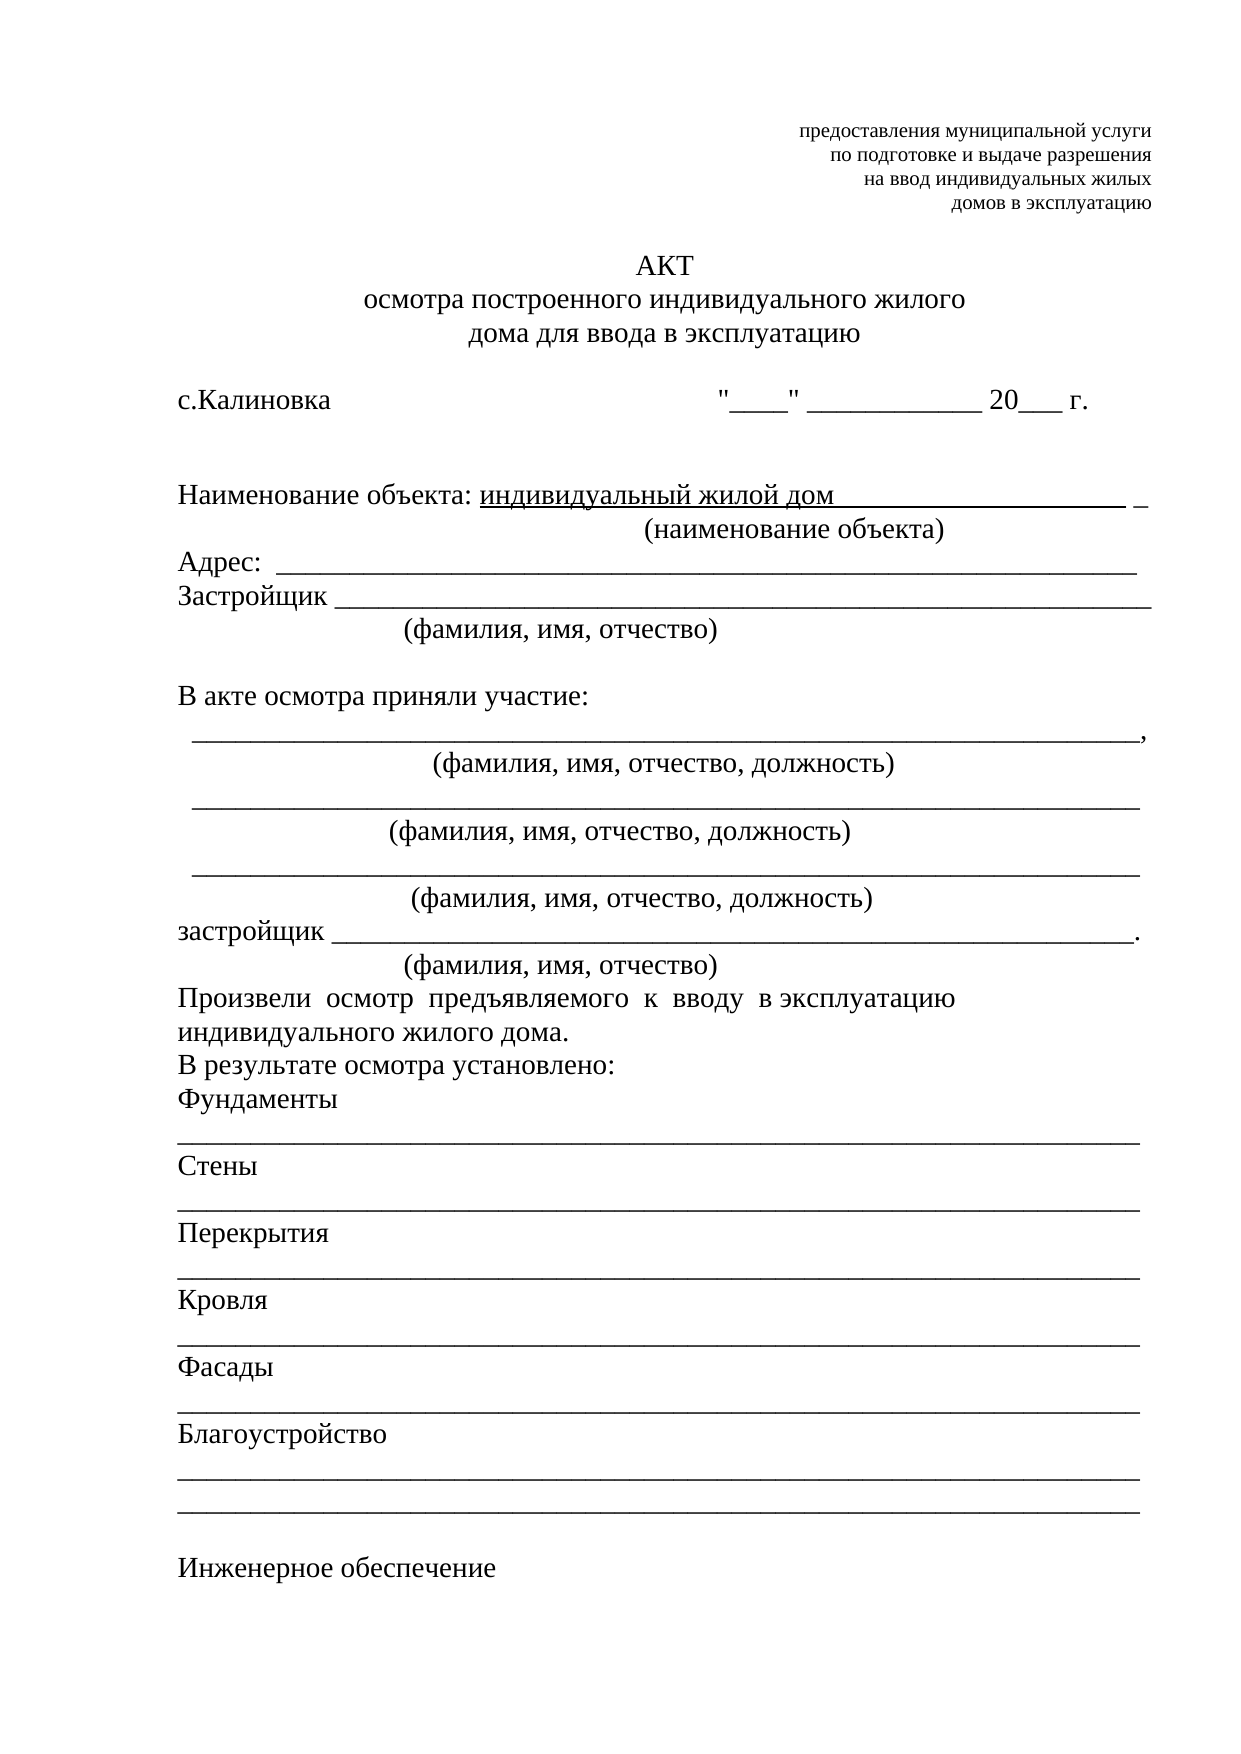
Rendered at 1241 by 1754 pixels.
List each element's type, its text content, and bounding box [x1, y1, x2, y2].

text АКТ [177, 248, 1152, 281]
text __________________________________________________________________ [177, 1249, 1152, 1282]
text (фамилия, имя, отчество) [177, 947, 1152, 980]
text Застройщик ________________________________________________________ [177, 578, 1152, 611]
text дома для ввода в эксплуатацию [177, 315, 1152, 348]
text __________________________________________________________________ [177, 1450, 1152, 1483]
text __________________________________________________________________ [177, 1182, 1152, 1215]
text Перекрытия [177, 1215, 1152, 1249]
text __________________________________________________________________ [177, 1114, 1152, 1148]
text (фамилия, имя, отчество) [177, 611, 1152, 645]
text по подготовке и выдаче разрешения [177, 142, 1152, 166]
text Инженерное обеспечение [177, 1551, 1152, 1584]
text домов в эксплуатацию [177, 190, 1152, 214]
text Наименование объекта: индивидуальный жилой дом____________________ _ [177, 477, 1152, 511]
text (фамилия, имя, отчество, должность) [177, 880, 1152, 913]
text (фамилия, имя, отчество, должность) [177, 813, 1152, 846]
text _________________________________________________________________ [177, 846, 1152, 880]
text __________________________________________________________________ [177, 1383, 1152, 1416]
text предоставления муниципальной услуги [177, 118, 1152, 142]
text Кровля [177, 1282, 1152, 1316]
text В акте осмотра приняли участие: [177, 678, 1152, 712]
text Благоустройство [177, 1416, 1152, 1450]
text Фундаменты [177, 1081, 1152, 1114]
text застройщик _______________________________________________________. [177, 913, 1152, 947]
text осмотра построенного индивидуального жилого [177, 281, 1152, 315]
text Фасады [177, 1349, 1152, 1383]
text (фамилия, имя, отчество, должность) [177, 746, 1152, 779]
text с.Калиновка "____" ____________ 20___ г. [177, 382, 1152, 416]
text Адрес: ___________________________________________________________ [177, 544, 1152, 578]
text (наименование объекта) [177, 511, 1152, 544]
text __________________________________________________________________ [177, 1316, 1152, 1349]
text Стены [177, 1148, 1152, 1182]
text В результате осмотра установлено: [177, 1047, 1152, 1081]
text __________________________________________________________________ [177, 1483, 1152, 1517]
text _________________________________________________________________ [177, 779, 1152, 813]
text _________________________________________________________________, [177, 712, 1152, 746]
text Произвели осмотр предъявляемого к вводу в эксплуатацию индивидуального жилого дома. [177, 980, 1152, 1047]
text на ввод индивидуальных жилых [177, 166, 1152, 190]
